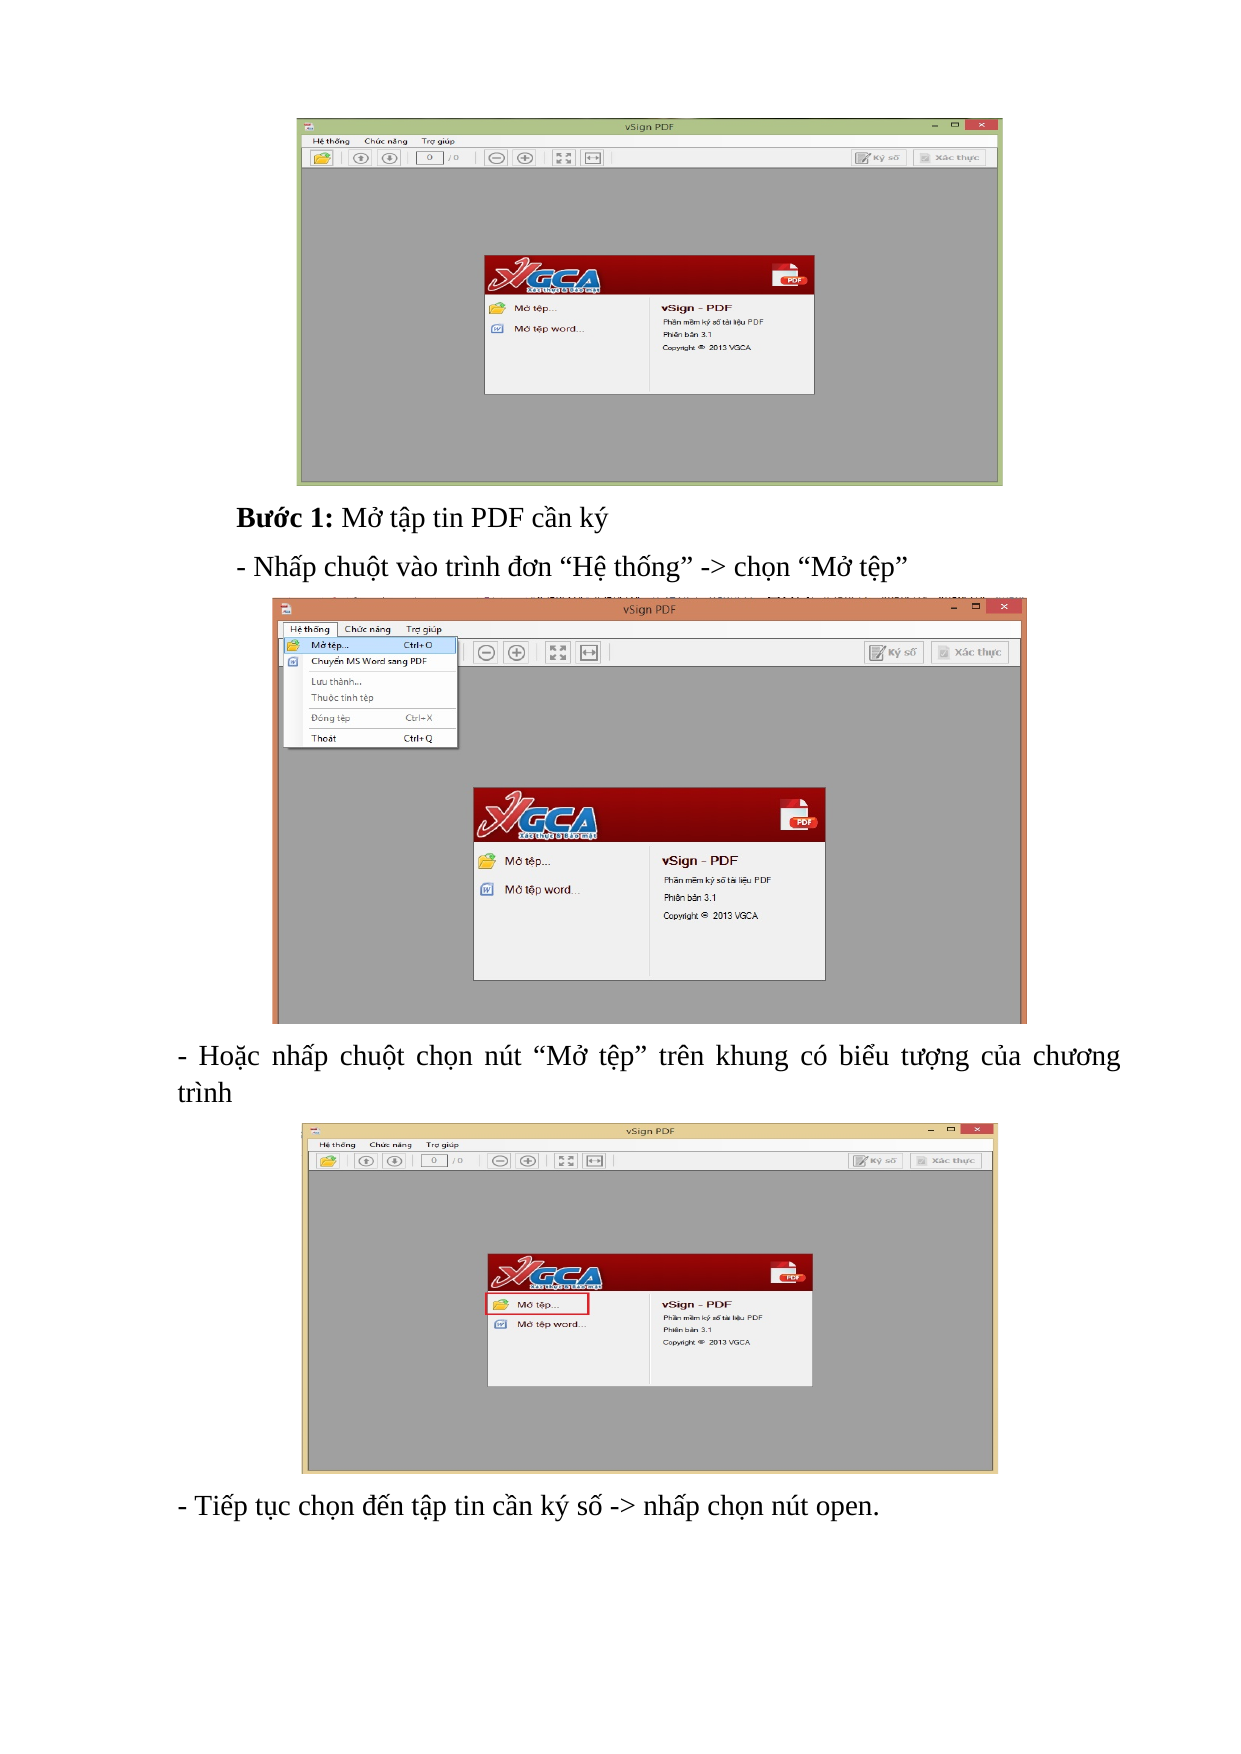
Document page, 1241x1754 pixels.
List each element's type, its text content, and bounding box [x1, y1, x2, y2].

text - Nhấp chuột vào trình đơn “Hệ thống” -> chọn “Mở tệp” [177, 549, 1122, 582]
picture [272, 597, 1027, 1024]
text - Tiếp tục chọn đến tập tin cần ký số -> nhấp chọn nút open. [177, 1488, 1122, 1522]
picture [296, 118, 1003, 486]
text Bước 1: Mở tập tin PDF cần ký [177, 500, 1122, 533]
picture [301, 1123, 999, 1474]
text - Hoặc nhấp chuột chọn nút “Mở tệp” trên khung có biểu tượng của chương trình [177, 1038, 1122, 1108]
